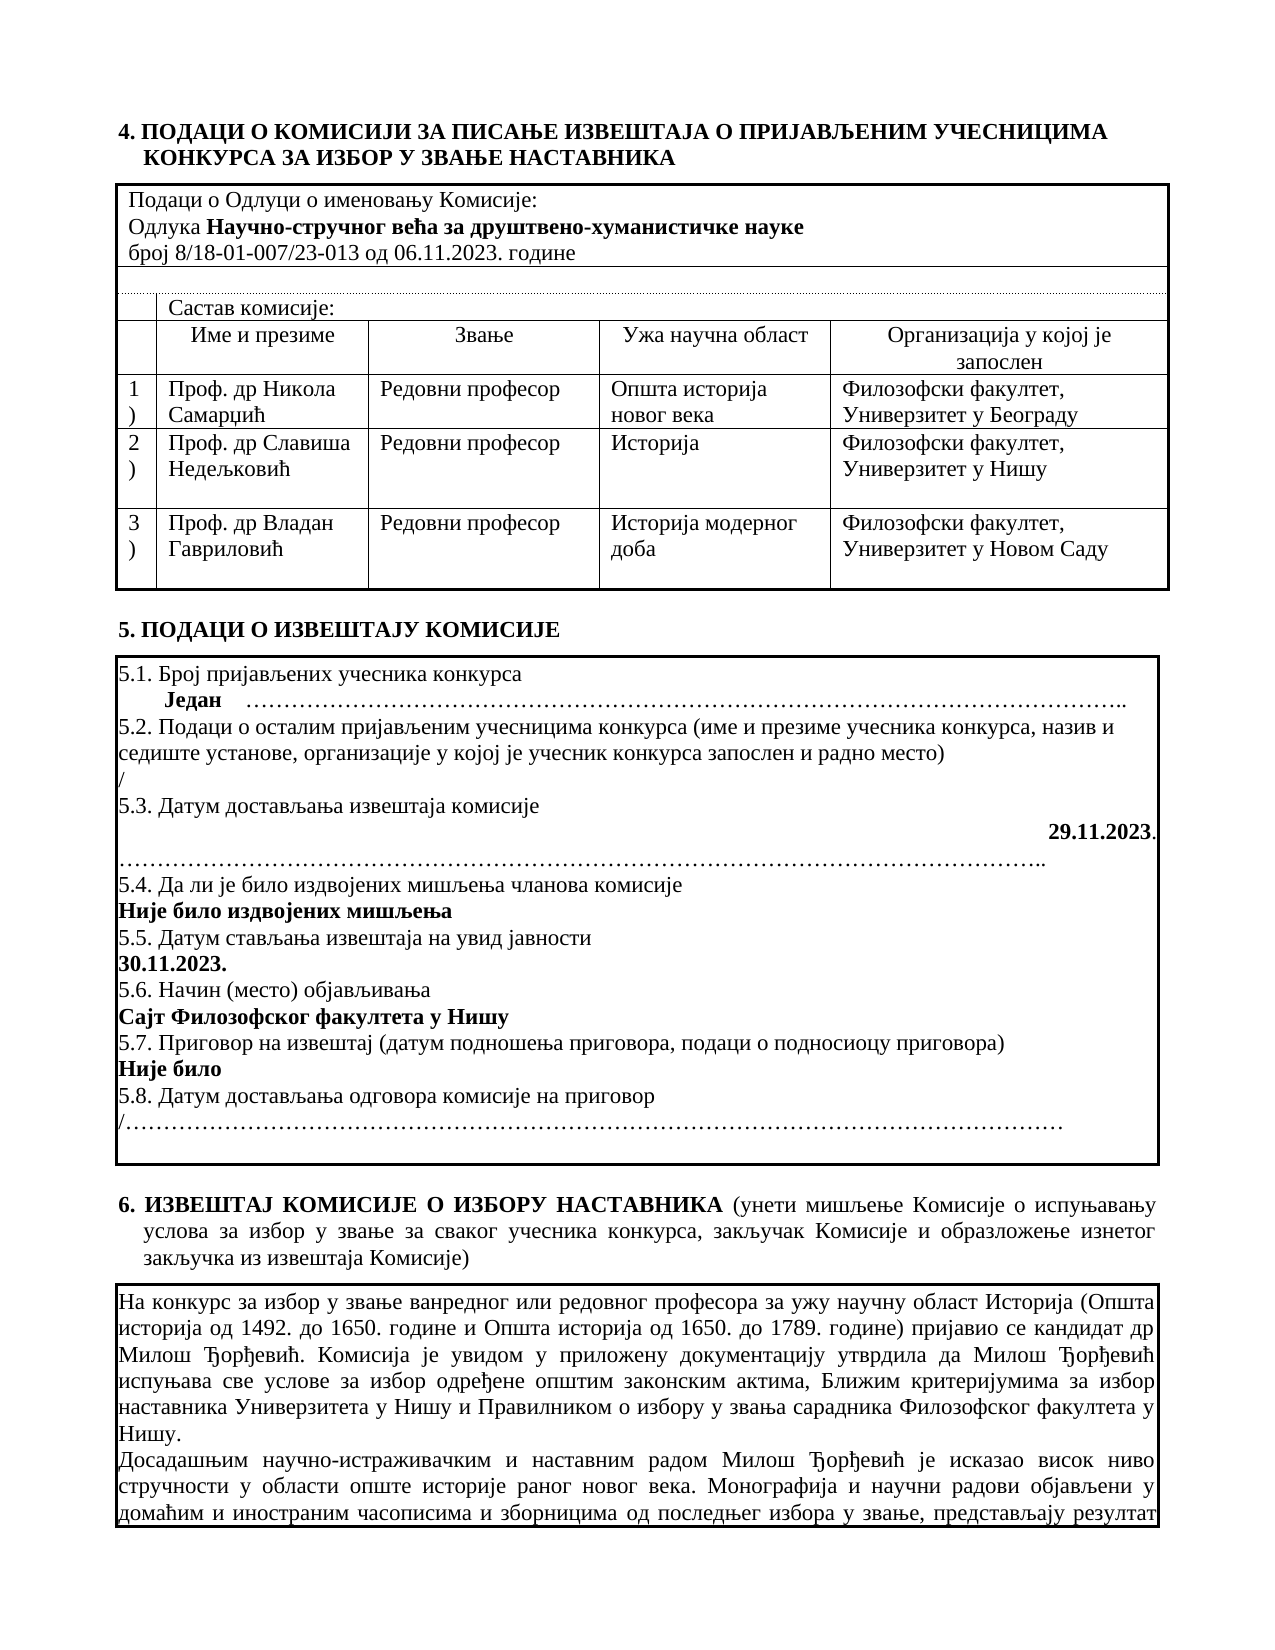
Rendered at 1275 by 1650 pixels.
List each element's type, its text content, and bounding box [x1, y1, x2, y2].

text 5.4. Да ли је било издвојених мишљења чланова комисије [118, 871, 1157, 897]
text 5.6. Начин (место) објављивања [118, 976, 1157, 1003]
text 5.2. Подаци о осталим пријављеним учесницима конкурса (име и презиме учесника конкурса, назив и седиште установе, организације у којој је учесник конкурса запослен и радно место) / [118, 713, 1157, 792]
text Сајт Филозофског факултета у Нишу [118, 1003, 1157, 1029]
text 5.7. Приговор на извештај (датум подношења приговора, подаци о подносиоцу приговора) [118, 1029, 1157, 1056]
text 5.5. Датум стављања извештаја на увид јавности [118, 924, 1157, 950]
text На конкурс за избор у звање ванредног или редовног професора за ужу научну област Историја (Општа историја од 1492. до 1650. године и Општа историја од 1650. до 1789. године) пријавио се кандидат др Милош Ђорђевић. Комисија је увидом у приложену документацију утврдила да Милош Ђорђевић испуњава све услове за избор одређене општим законским актима, Ближим критеријумима за избор наставника Универзитета у Нишу и Правилником о избору у звања сарадника Филозофског факултета у Нишу. [118, 1286, 1157, 1441]
table_header Подаци о Одлуци о именовању Комисије: Одлука Научно-стручног већа за друштвено-хуманистичке науке број 8/18-01-007/23-013 од 06.11.2023. године [118, 186, 1167, 266]
table_cell Проф. др Владан Гавриловић [157, 509, 368, 588]
table_cell [118, 267, 1167, 293]
text 29.11.2023.………………………………………………………………………………………………………….. [118, 818, 1157, 871]
table_cell Име и презиме [157, 321, 368, 374]
table_cell Историја [600, 429, 830, 508]
table_cell Историја модерног доба [600, 509, 830, 588]
text /…………………………………………………………………………………………………………… [118, 1108, 1157, 1134]
table_cell 2) [118, 429, 156, 508]
text 6. ИЗВЕШТАЈ КОМИСИЈЕ О ИЗБОРУ НАСТАВНИКА (унети мишљење Комисије о испуњавању услова за избор у звање за сваког учесника конкурса, закључак Комисије и образложење изнетог закључка из извештаја Комисије) [118, 1191, 1157, 1270]
table_cell 1) [118, 375, 156, 428]
table_cell 3) [118, 509, 156, 588]
table_cell Проф. др Славиша Недељковић [157, 429, 368, 508]
text 30.11.2023. [118, 950, 1157, 976]
table_cell Општа историја новог века [600, 375, 830, 428]
table_cell [118, 293, 156, 320]
table_cell [118, 321, 156, 374]
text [118, 1441, 1157, 1525]
table_cell Филозофски факултет, Универзитет у Београду [831, 375, 1167, 428]
text 5.3. Датум достављања извештаја комисије [118, 792, 1157, 818]
table_cell Редовни професор [369, 509, 599, 588]
table_cell Редовни професор [369, 375, 599, 428]
table_cell Састав комисије: [157, 293, 1167, 320]
text Један …………………………………………………………………………………………………….. [118, 687, 1157, 713]
table_cell Организација у којој је запослен [831, 321, 1167, 374]
text 5.8. Датум достављања одговора комисије на приговор [118, 1082, 1157, 1108]
table_cell Проф. др Никола Самарџић [157, 375, 368, 428]
table_cell Редовни професор [369, 429, 599, 508]
text Није било издвојених мишљења [118, 897, 1157, 924]
text Није било [118, 1056, 1157, 1082]
table_cell Филозофски факултет, Универзитет у Нишу [831, 429, 1167, 508]
text 5. ПОДАЦИ О ИЗВЕШТАЈУ КОМИСИЈЕ [118, 616, 1157, 642]
table_cell Звање [369, 321, 599, 374]
table_cell Ужа научна област [600, 321, 830, 374]
table_cell Филозофски факултет, Универзитет у Новом Саду [831, 509, 1167, 588]
text 4. ПОДАЦИ О КОМИСИЈИ ЗА ПИСАЊЕ ИЗВЕШТАЈА О ПРИЈАВЉЕНИМ УЧЕСНИЦИМА КОНКУРСА ЗА ИЗБОР У ЗВАЊЕ НАСТАВНИКА [118, 118, 1157, 171]
text 5.1. Број пријављених учесника конкурса [118, 658, 1157, 687]
